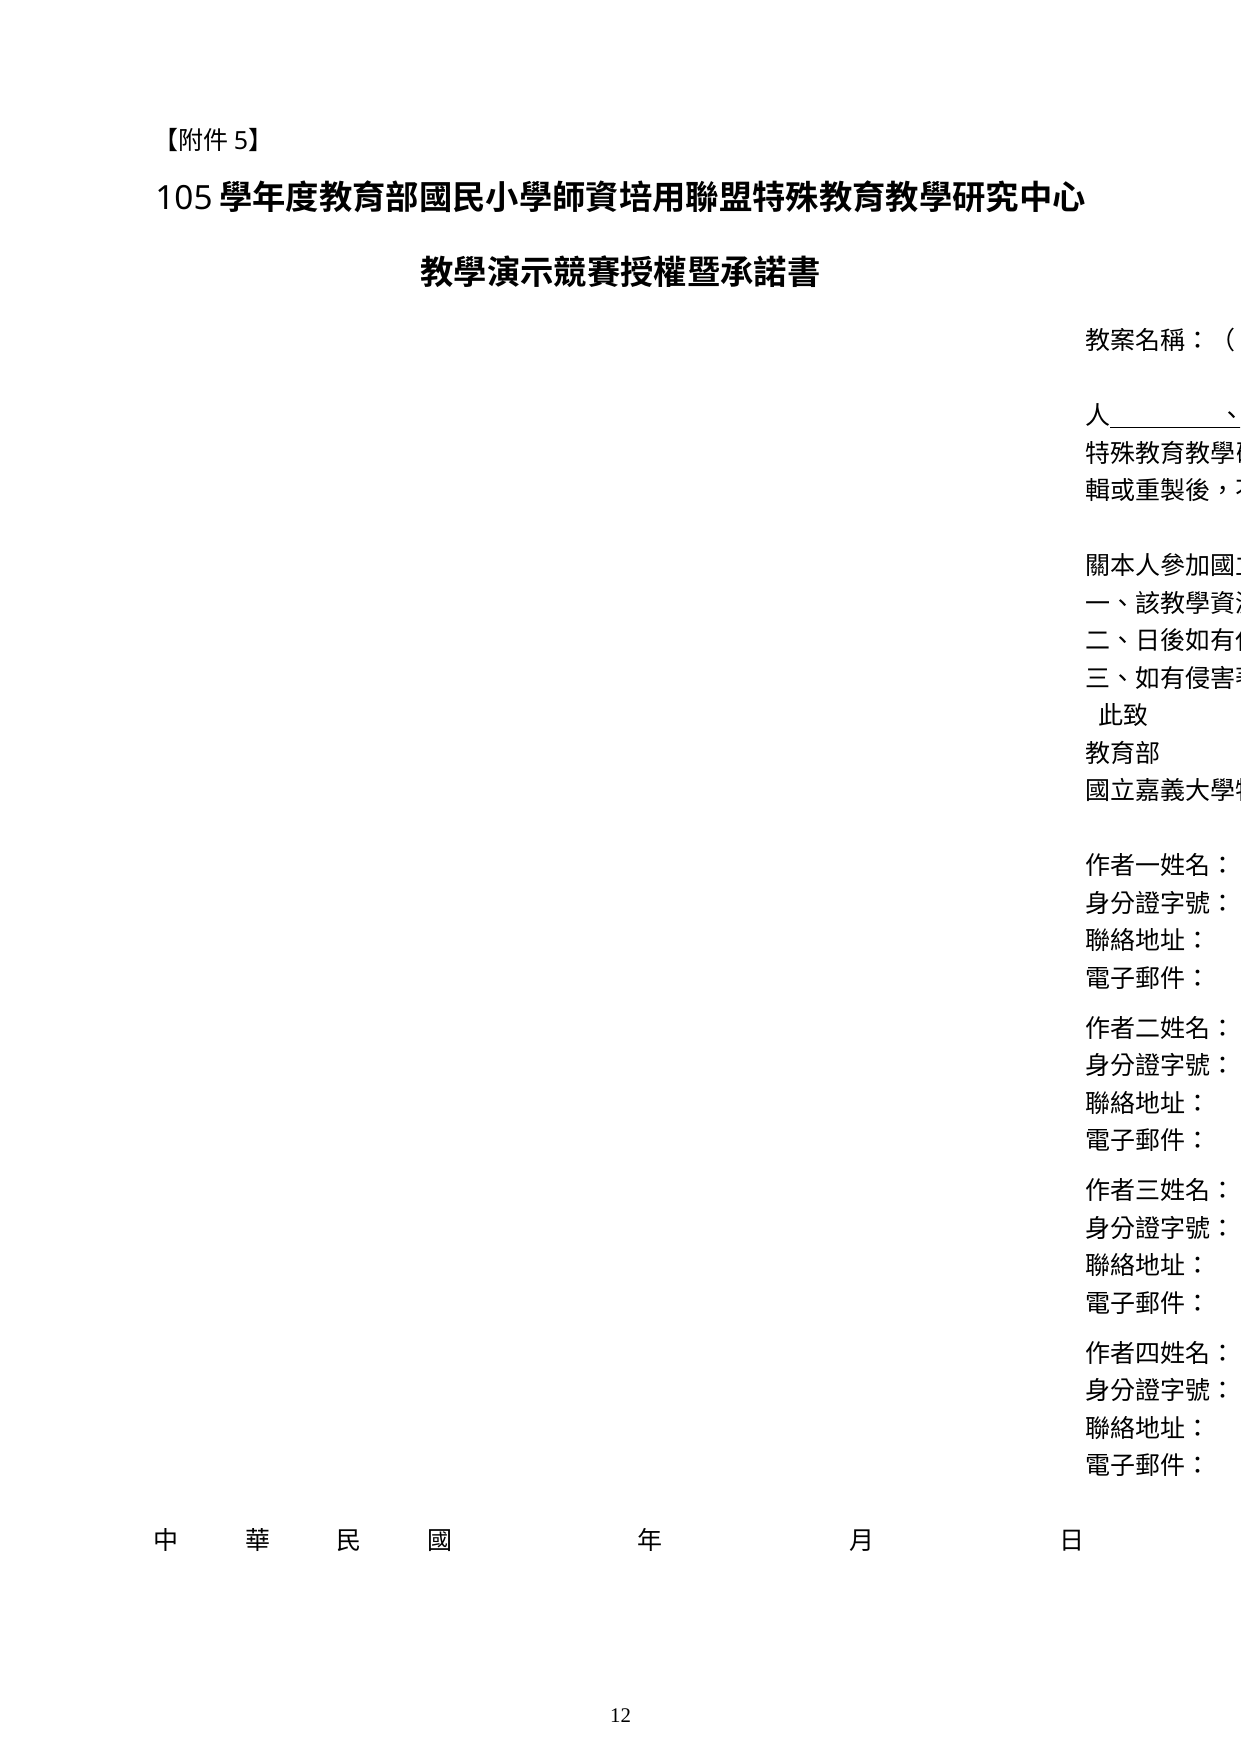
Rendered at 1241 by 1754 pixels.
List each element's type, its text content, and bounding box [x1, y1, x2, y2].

text 【附件5】 [153, 120, 1087, 157]
text 教學演示競賽授權暨承諾書 [153, 232, 1087, 307]
text 作者一姓名： (簽名蓋章) [1085, 845, 1240, 882]
text 身分證字號： 聯絡電話： [1085, 1207, 1240, 1245]
text 聯絡地址： [1085, 920, 1240, 957]
text 電子郵件： [1085, 1445, 1240, 1482]
text 聯絡地址： [1085, 1245, 1240, 1282]
text 此致 [1085, 695, 1240, 732]
text 有關本人參加國立嘉義大學特殊教育教學研究中心辦理「105學年度教育部國民小學師資培用聯盟特殊教育教學研究中心教學演示競賽」甄選活動，願意承諾事項如下： [1085, 507, 1240, 582]
text 聯絡地址： [1085, 1407, 1240, 1445]
text 作者二姓名： (簽名蓋章) [1085, 1007, 1240, 1045]
text 作者四姓名： (簽名蓋章) [1085, 1332, 1240, 1370]
text 身分證字號： 聯絡電話： [1085, 882, 1240, 920]
text 身分證字號： 聯絡電話： [1085, 1045, 1240, 1082]
text 105學年度教育部國民小學師資培用聯盟特殊教育教學研究中心 [153, 157, 1087, 232]
text 中 華 民 國 年 月 日 [153, 1520, 1087, 1557]
text 身分證字號： 聯絡電話： [1085, 1370, 1240, 1407]
text 國立嘉義大學特殊教育教學研究中心 [1085, 770, 1240, 807]
text 教案名稱：（ ） [1085, 320, 1240, 357]
text 聯絡地址： [1085, 1082, 1240, 1120]
text 三、如有侵害著作權等相關法規經法院判決確定者，本人願意繳回所有原發之獎勵及稿費等。 [1085, 657, 1240, 695]
text 教育部 [1085, 732, 1240, 770]
text 電子郵件： [1085, 957, 1240, 995]
text 電子郵件： [1085, 1282, 1240, 1320]
text 電子郵件： [1085, 1120, 1240, 1157]
text 作者三姓名： (簽名蓋章) [1085, 1170, 1240, 1207]
